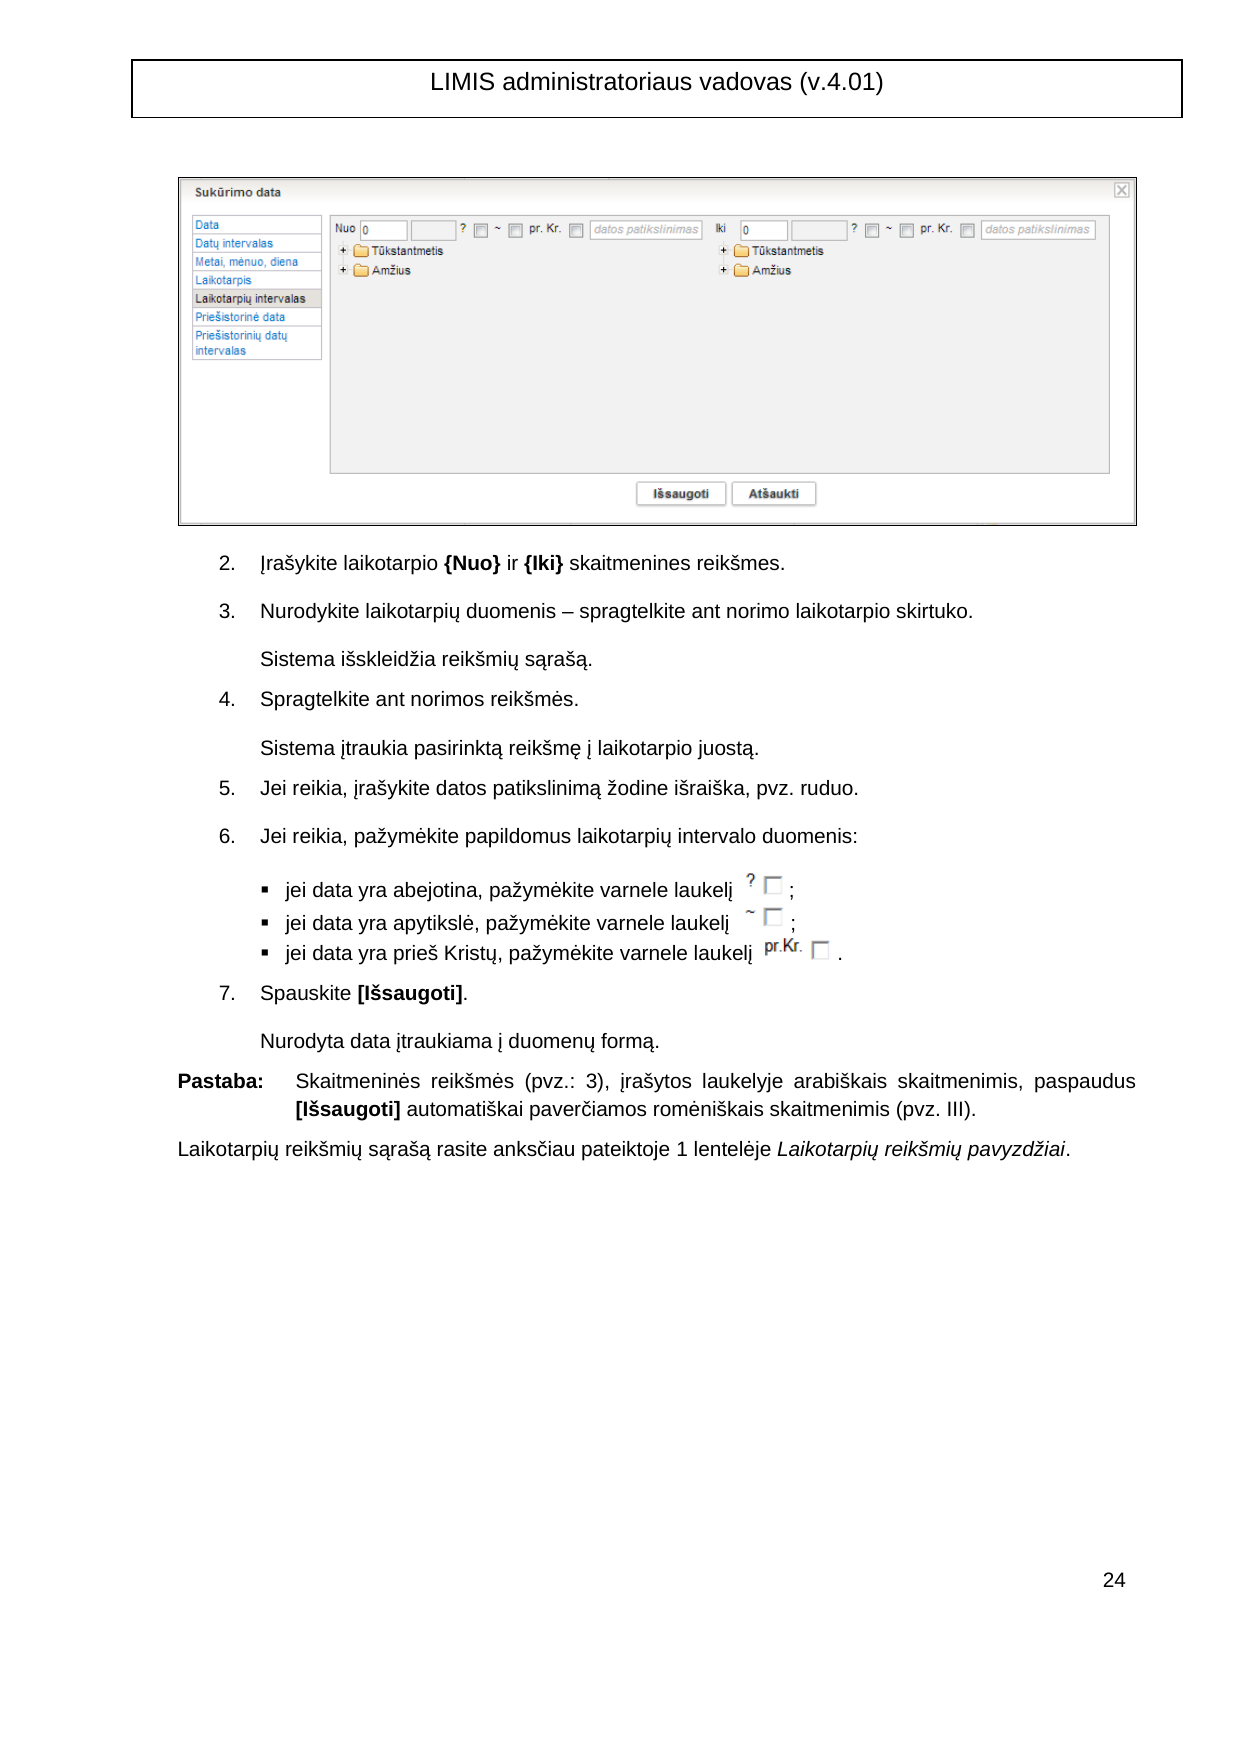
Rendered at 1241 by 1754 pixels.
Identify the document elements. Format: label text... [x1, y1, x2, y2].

text Sistema įtraukia pasirinktą reikšmę į laikotarpio juostą. [260, 735, 1137, 759]
picture [179, 178, 1136, 525]
text Sistema išskleidžia reikšmių sąrašą. [260, 647, 1137, 671]
list Jei reikia, pažymėkite papildomus laikotarpių intervalo duomenis: [218, 824, 1137, 848]
picture [764, 938, 838, 961]
list Spragtelkite ant norimos reikšmės. [218, 687, 1137, 711]
list Nurodykite laikotarpių duomenis – spragtelkite ant norimo laikotarpio skirtuko. [218, 599, 1137, 623]
picture [741, 905, 791, 930]
list Jei reikia, įrašykite datos patikslinimą žodine išraiška, pvz. ruduo. [218, 775, 1137, 799]
text jei data yra apytikslė, pažymėkite varnele laukelį ; [260, 905, 1137, 934]
text jei data yra abejotina, pažymėkite varnele laukelį ; [260, 872, 1137, 901]
list Spauskite [Išsaugoti]. [218, 981, 1137, 1005]
picture [745, 872, 789, 897]
text Laikotarpių reikšmių sąrašą rasite anksčiau pateiktoje 1 lentelėje Laikotarpių reikšmių pavyzdžiai. [177, 1137, 1137, 1161]
text Nurodyta data įtraukiama į duomenų formą. [260, 1029, 1137, 1053]
text Skaitmeninės reikšmės (pvz.: 3), įrašytos laukelyje arabiškais skaitmenimis, paspaudus [Išsaugoti] automatiškai paverčiamos romėniškais skaitmenimis (pvz. III). [177, 1069, 1137, 1121]
text jei data yra prieš Kristų, pažymėkite varnele laukelį . [260, 938, 1137, 965]
list Įrašykite laikotarpio {Nuo} ir {Iki} skaitmenines reikšmes. [218, 550, 1137, 574]
